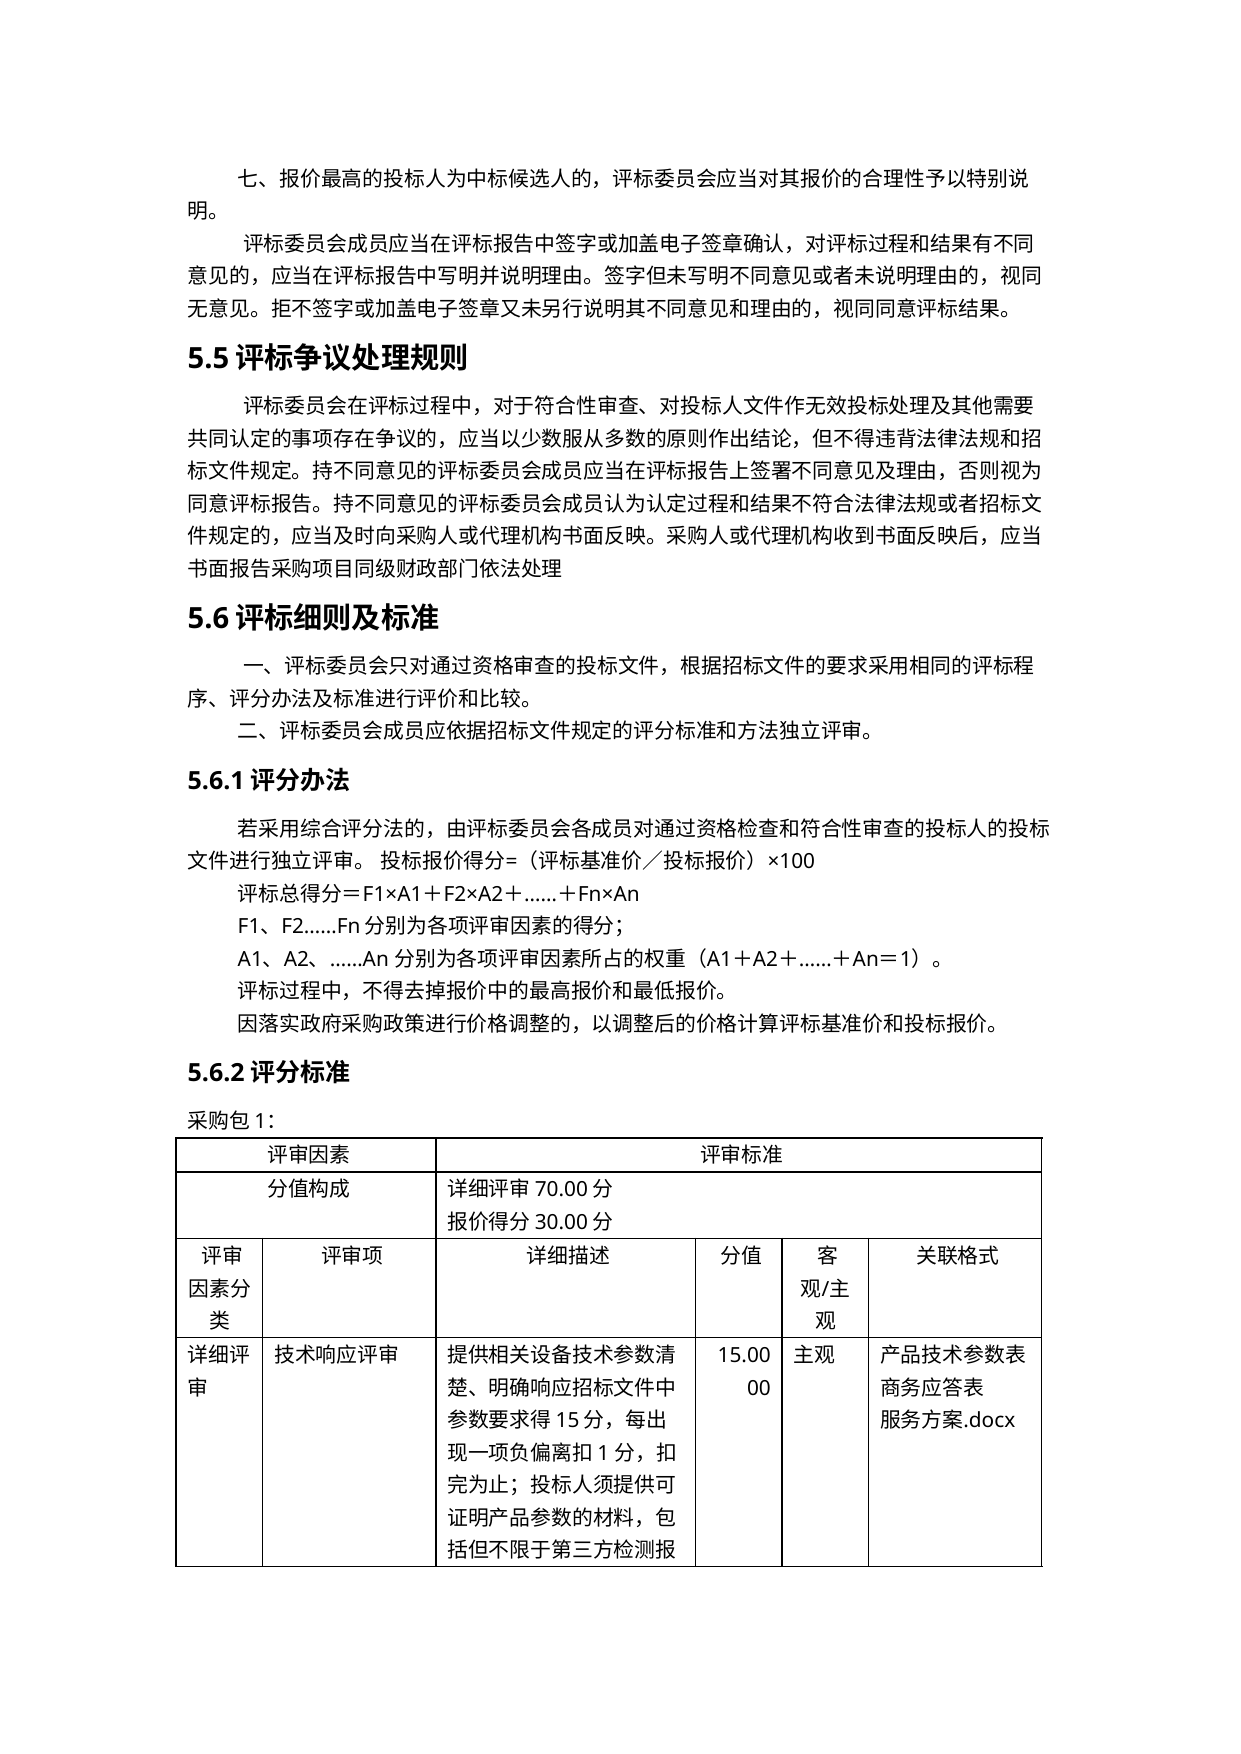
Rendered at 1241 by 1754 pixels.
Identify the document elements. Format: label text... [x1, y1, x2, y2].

text A1、A2、……An 分别为各项评审因素所占的权重（A1＋A2＋……＋An＝1）。 [187, 942, 1053, 974]
table_cell 详细评审 [177, 1338, 262, 1566]
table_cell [437, 1338, 695, 1566]
table_cell 主观 [783, 1338, 868, 1566]
text 评标委员会成员应当在评标报告中签字或加盖电子签章确认，对评标过程和结果有不同意见的，应当在评标报告中写明并说明理由。签字但未写明不同意见或者未说明理由的，视同无意见。拒不签字或加盖电子签章又未另行说明其不同意见和理由的，视同同意评标结果。 [187, 227, 1053, 324]
table_cell 分值构成 [177, 1173, 435, 1238]
text 5.6.1评分办法 [187, 747, 1053, 812]
text 七、报价最高的投标人为中标候选人的，评标委员会应当对其报价的合理性予以特别说明。 [187, 162, 1053, 227]
text 一、评标委员会只对通过资格审查的投标文件，根据招标文件的要求采用相同的评标程序、评分办法及标准进行评价和比较。 [187, 649, 1053, 714]
text 若采用综合评分法的，由评标委员会各成员对通过资格检查和符合性审查的投标人的投标文件进行独立评审。 投标报价得分=（评标基准价／投标报价）×100 [187, 812, 1053, 877]
text 评标委员会在评标过程中，对于符合性审查、对投标人文件作无效投标处理及其他需要共同认定的事项存在争议的，应当以少数服从多数的原则作出结论，但不得违背法律法规和招标文件规定。持不同意见的评标委员会成员应当在评标报告上签署不同意见及理由，否则视为同意评标报告。持不同意见的评标委员会成员认为认定过程和结果不符合法律法规或者招标文件规定的，应当及时向采购人或代理机构书面反映。采购人或代理机构收到书面反映后，应当书面报告采购项目同级财政部门依法处理 [187, 389, 1053, 584]
text 评标总得分＝F1×A1＋F2×A2＋……＋Fn×An [187, 877, 1053, 909]
table_cell 详细评审70.00分 报价得分30.00分 [437, 1173, 1041, 1238]
table_cell 评审因素分类 [177, 1239, 262, 1337]
table_cell 关联格式 [869, 1239, 1041, 1337]
text 5.6评标细则及标准 [187, 584, 1053, 649]
text 评标过程中，不得去掉报价中的最高报价和最低报价。 [187, 974, 1053, 1007]
table_cell 客观/主观 [783, 1239, 868, 1337]
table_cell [869, 1338, 1041, 1566]
table_cell 详细描述 [437, 1239, 695, 1337]
table_header 评审标准 [437, 1139, 1041, 1171]
text 因落实政府采购政策进行价格调整的，以调整后的价格计算评标基准价和投标报价。 [187, 1007, 1053, 1039]
table_cell 技术响应评审 [263, 1338, 435, 1566]
table_cell 评审项 [263, 1239, 435, 1337]
text 采购包1： [187, 1104, 1053, 1137]
table_header 评审因素 [177, 1139, 435, 1171]
text 5.6.2评分标准 [187, 1039, 1053, 1104]
table_cell 分值 [696, 1239, 781, 1337]
table_cell 15.0000 [696, 1338, 781, 1566]
text F1、F2……Fn分别为各项评审因素的得分； [187, 909, 1053, 942]
text 5.5评标争议处理规则 [187, 324, 1053, 389]
text 二、评标委员会成员应依据招标文件规定的评分标准和方法独立评审。 [187, 714, 1053, 747]
